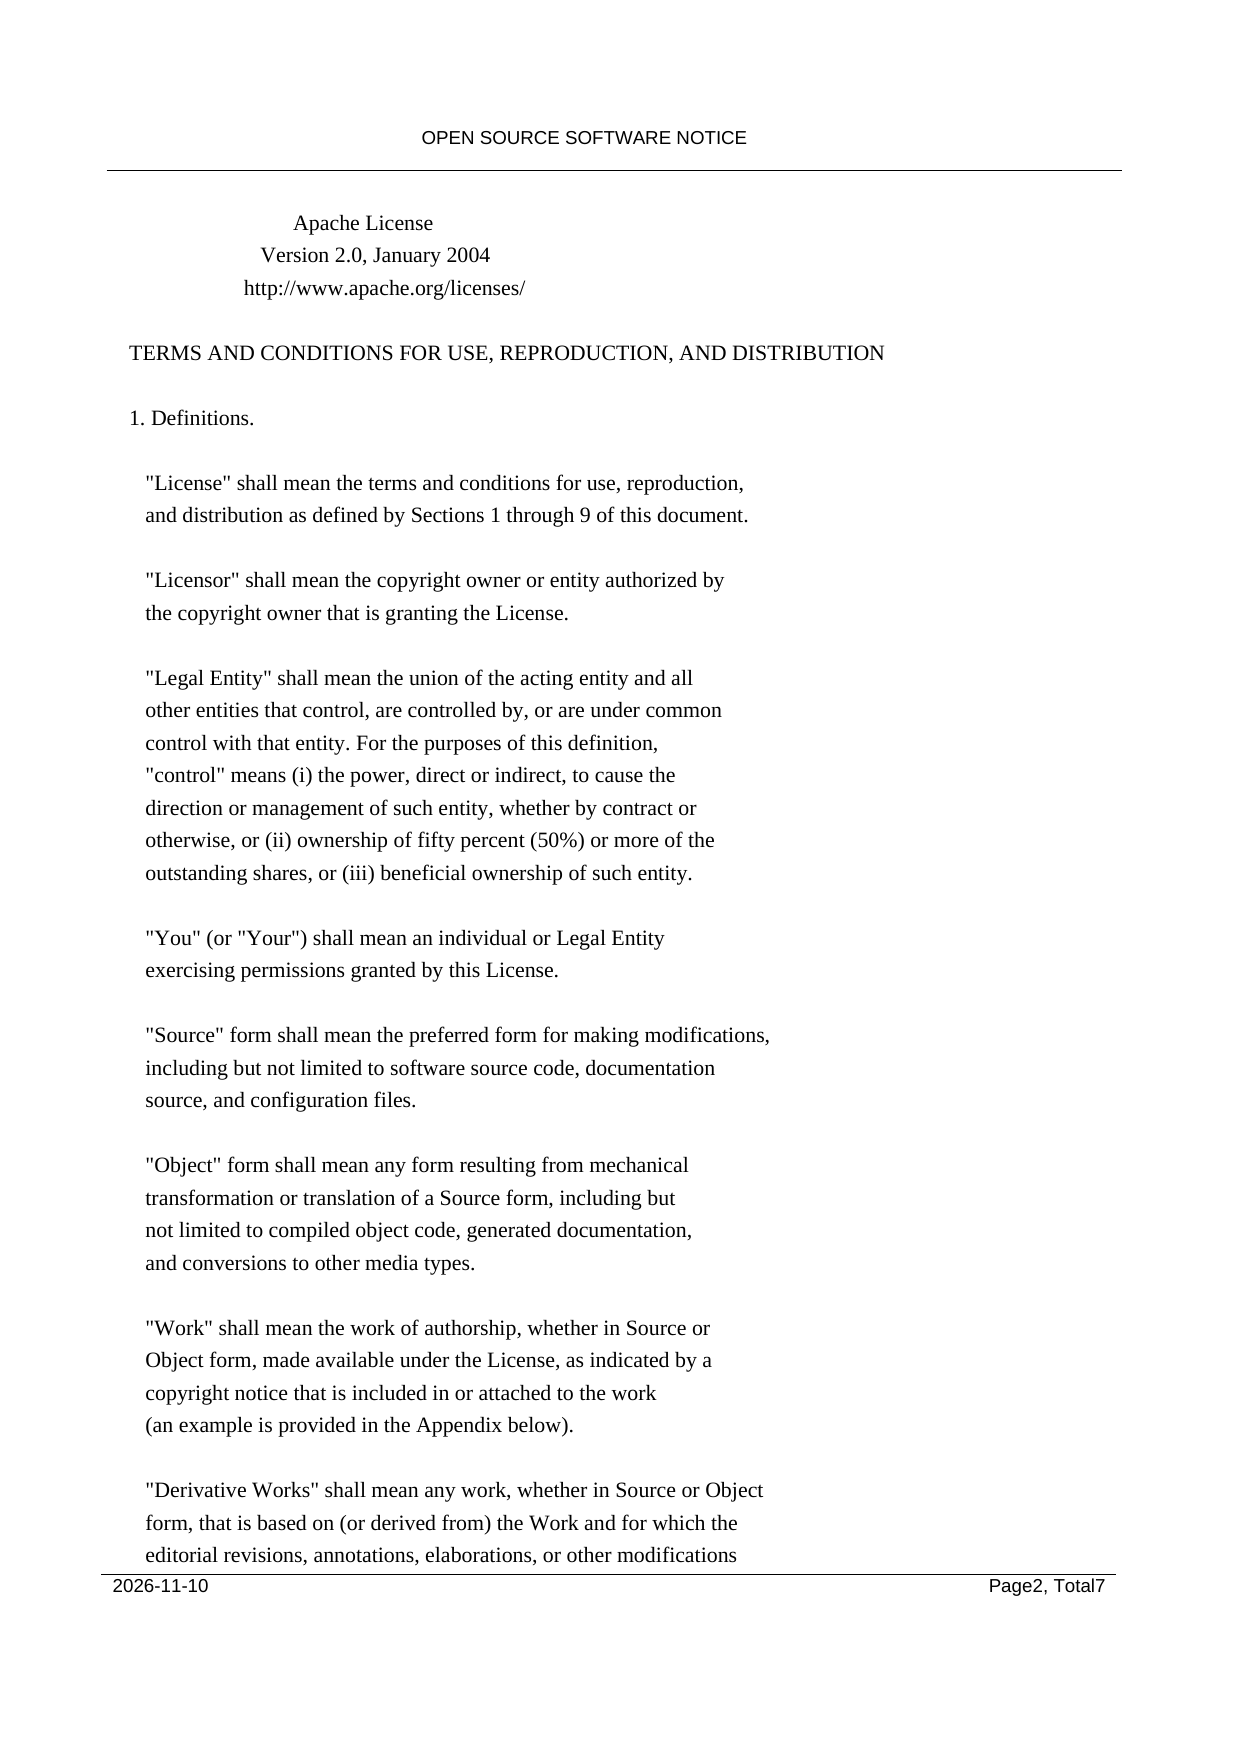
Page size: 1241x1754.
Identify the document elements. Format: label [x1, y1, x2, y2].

text [112, 206, 1128, 1571]
